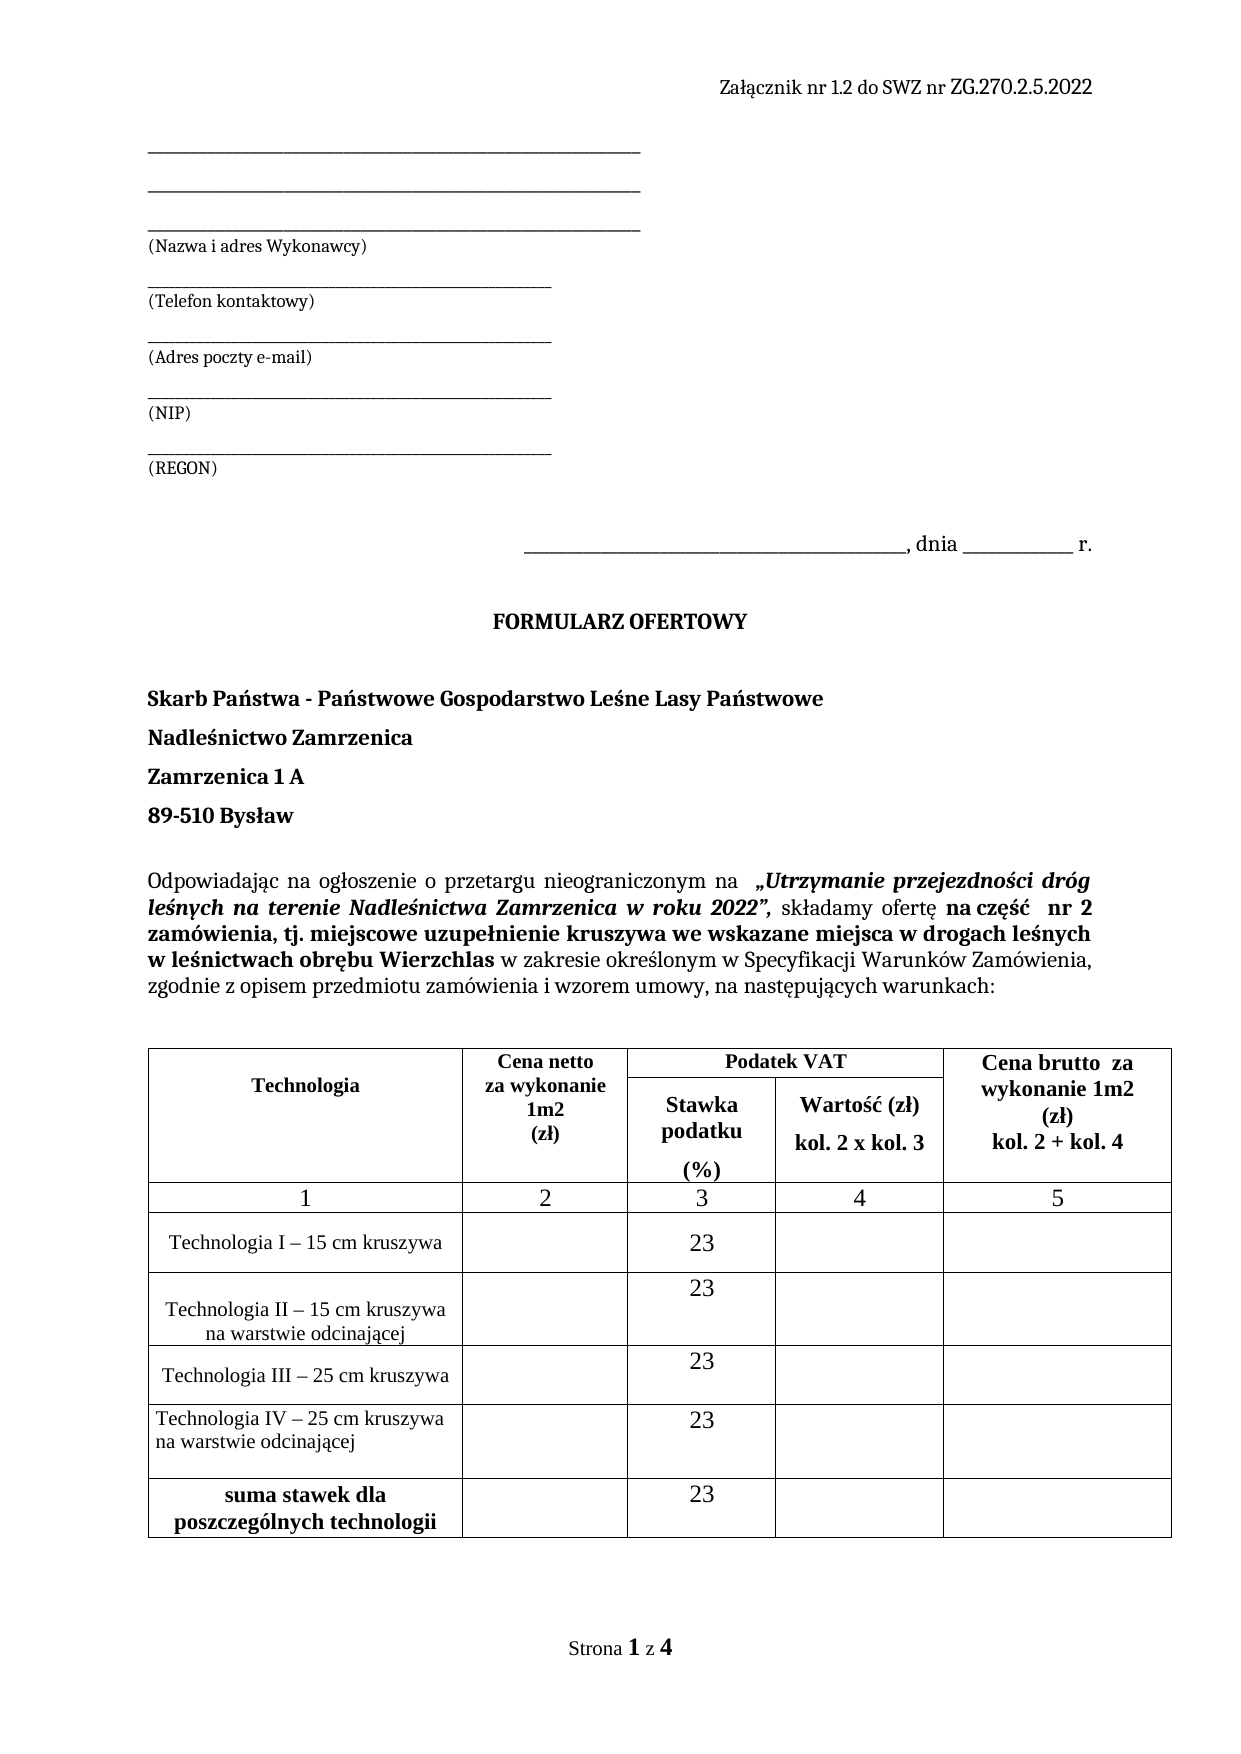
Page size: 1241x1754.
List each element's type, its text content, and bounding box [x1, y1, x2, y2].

text 89-510 Bysław [148, 803, 1093, 829]
table_cell 1 [149, 1183, 462, 1212]
table_cell 23 [628, 1479, 775, 1537]
table_cell 4 [776, 1183, 943, 1212]
table_cell 23 [628, 1405, 775, 1478]
text FORMULARZ OFERTOWY [148, 608, 1093, 635]
table_cell [776, 1346, 943, 1404]
table_cell [944, 1405, 1171, 1478]
table_cell Wartość (zł) kol. 2 x kol. 3 [776, 1078, 943, 1182]
text (Telefon kontaktowy) [148, 291, 1093, 312]
text Zamrzenica 1 A [148, 764, 1093, 790]
table_header Cena brutto za wykonanie 1m2 (zł) kol. 2 + kol. 4 [944, 1049, 1171, 1182]
text __________________________________________________________ [148, 269, 1093, 291]
text _____________________________________________, dnia _____________ r. [148, 531, 1093, 557]
table_cell suma stawek dla poszczególnych technologii [149, 1479, 462, 1537]
table_cell Technologia IV – 25 cm kruszywa na warstwie odcinającej [149, 1405, 462, 1478]
table_header Cena netto za wykonanie 1m2 (zł) [463, 1049, 627, 1182]
table_cell 5 [944, 1183, 1171, 1212]
table_cell Technologia I – 15 cm kruszywa [149, 1213, 462, 1272]
text __________________________________________________________ [148, 325, 1093, 347]
table_cell [776, 1479, 943, 1537]
table_cell 23 [628, 1346, 775, 1404]
table_cell [944, 1273, 1171, 1345]
text (Adres poczty e-mail) [148, 347, 1093, 368]
text Nadleśnictwo Zamrzenica [148, 725, 1093, 751]
table_cell [463, 1346, 627, 1404]
table_cell Technologia II – 15 cm kruszywa na warstwie odcinającej [149, 1273, 462, 1345]
table_header Podatek VAT [628, 1049, 943, 1077]
text __________________________________________________________ [148, 381, 1093, 402]
table_cell [776, 1405, 943, 1478]
text Skarb Państwa - Państwowe Gospodarstwo Leśne Lasy Państwowe [148, 686, 1093, 712]
table_header Technologia [149, 1049, 462, 1182]
table_cell [944, 1213, 1171, 1272]
text __________________________________________________________ [148, 131, 1093, 158]
table_cell 23 [628, 1213, 775, 1272]
text __________________________________________________________ [148, 170, 1093, 196]
table_cell [463, 1405, 627, 1478]
text (NIP) [148, 402, 1093, 424]
text (REGON) [148, 458, 1093, 479]
table_cell [776, 1213, 943, 1272]
table_cell Technologia III – 25 cm kruszywa [149, 1346, 462, 1404]
table_cell [944, 1346, 1171, 1404]
table_cell [463, 1479, 627, 1537]
table_cell [944, 1479, 1171, 1537]
table_cell 2 [463, 1183, 627, 1212]
text __________________________________________________________ [148, 436, 1093, 458]
table_cell 3 [628, 1183, 775, 1212]
text __________________________________________________________ [148, 209, 1093, 235]
text Odpowiadając na ogłoszenie o przetargu nieograniczonym na „Utrzymanie przejezdności dróg leśnych na terenie Nadleśnictwa Zamrzenica w roku 2022”, składamy ofertę na część nr 2 zamówienia, tj. miejscowe uzupełnienie kruszywa we wskazane miejsca w drogach leśnych w leśnictwach obrębu Wierzchlas w zakresie określonym w Specyfikacji Warunków Zamówienia, zgodnie z opisem przedmiotu zamówienia i wzorem umowy, na następujących warunkach: [148, 868, 1093, 1000]
table_cell Stawka podatku (%) [628, 1078, 775, 1182]
table_cell 23 [628, 1273, 775, 1345]
table_cell [463, 1213, 627, 1272]
text (Nazwa i adres Wykonawcy) [148, 235, 1093, 257]
table_cell [463, 1273, 627, 1345]
table_cell [776, 1273, 943, 1345]
